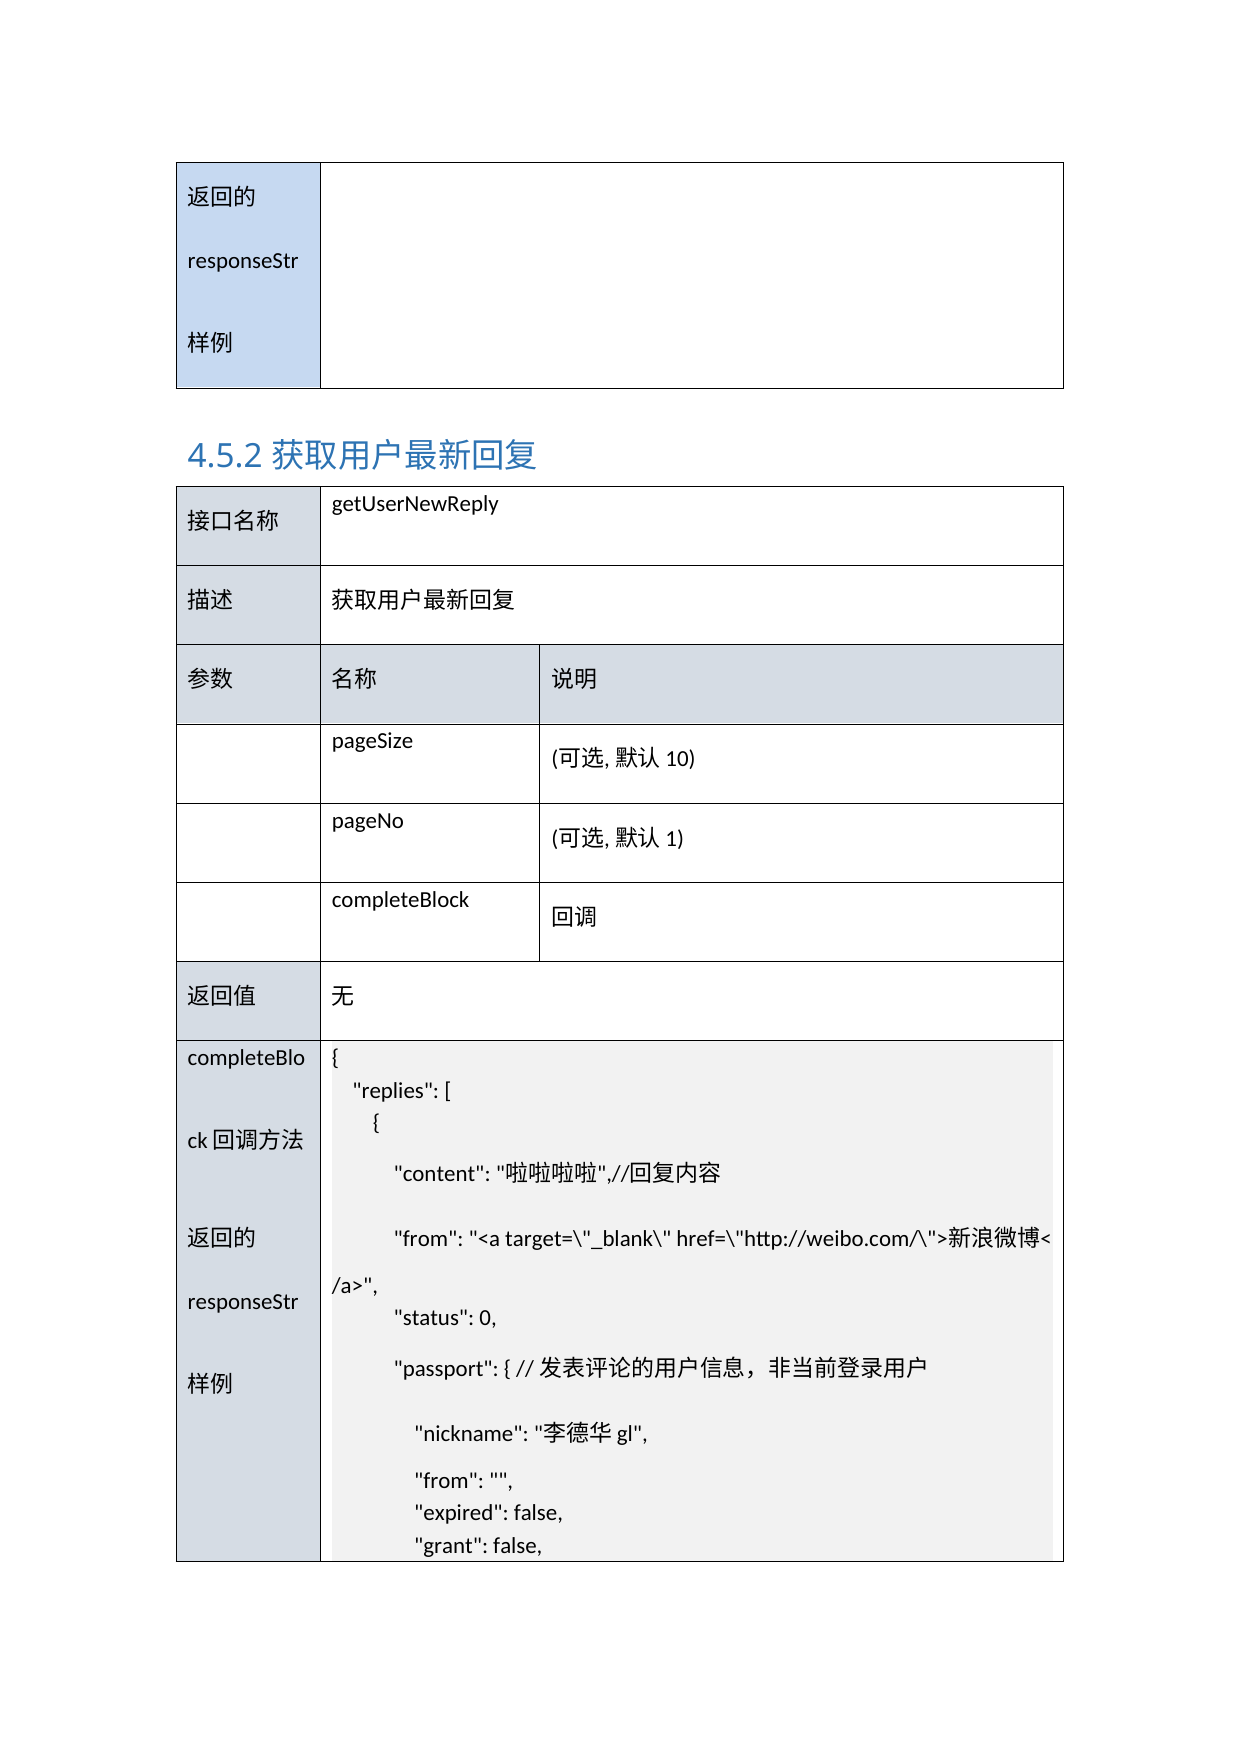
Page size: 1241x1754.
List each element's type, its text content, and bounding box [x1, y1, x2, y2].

table_cell 说明 [540, 645, 1063, 723]
table_cell [177, 725, 320, 803]
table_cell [177, 163, 320, 387]
table_cell 回调 [540, 883, 1063, 961]
table_cell (可选, 默认10) [540, 725, 1063, 803]
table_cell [321, 163, 1063, 387]
table_cell pageSize [321, 725, 539, 803]
table_cell (可选, 默认1) [540, 804, 1063, 882]
table_cell [177, 883, 320, 961]
table_cell 返回值 [177, 962, 320, 1040]
table_cell [177, 804, 320, 882]
table_cell 无 [321, 962, 1063, 1040]
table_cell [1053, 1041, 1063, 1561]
table_cell 名称 [321, 645, 539, 723]
table_cell pageNo [321, 804, 539, 882]
table_header 接口名称 [177, 487, 320, 565]
table_cell 获取用户最新回复 [321, 566, 1063, 644]
table_cell 参数 [177, 645, 320, 723]
table_cell 描述 [177, 566, 320, 644]
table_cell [177, 1041, 320, 1561]
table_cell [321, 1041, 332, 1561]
subtitle 4.5.2 获取用户最新回复 [187, 421, 1053, 486]
table_header getUserNewReply [321, 487, 1063, 565]
table_cell completeBlock [321, 883, 539, 961]
